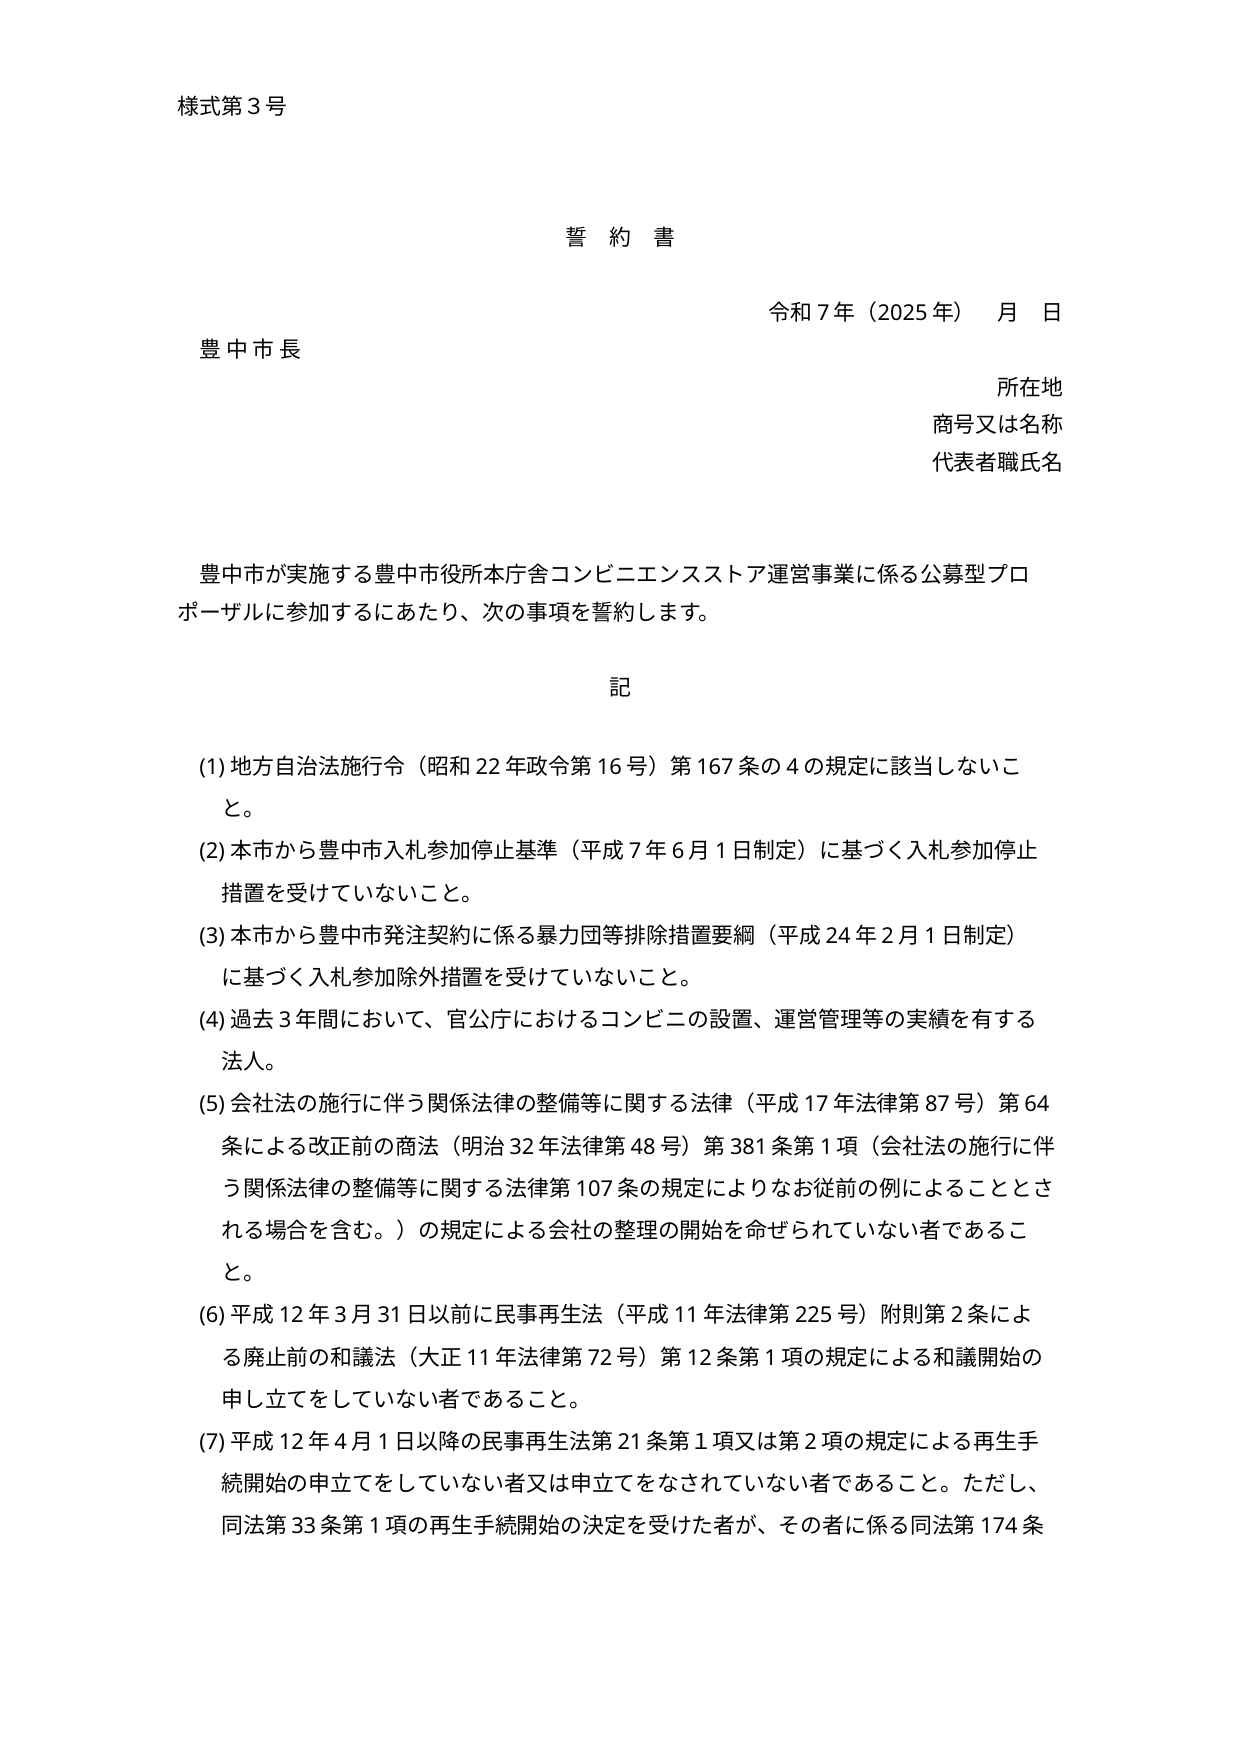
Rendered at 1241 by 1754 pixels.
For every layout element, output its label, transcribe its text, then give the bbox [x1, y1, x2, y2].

text と。 [177, 788, 1063, 826]
text 令和7年（2025年） 月 日 [177, 292, 1063, 329]
text に基づく入札参加除外措置を受けていないこと。 [221, 957, 1063, 994]
text れる場合を含む。）の規定による会社の整理の開始を命ぜられていない者であるこ [221, 1210, 1063, 1248]
text う関係法律の整備等に関する法律第107条の規定によりなお従前の例によることとさ [221, 1168, 1063, 1206]
text 豊中市が実施する豊中市役所本庁舎コンビニエンスストア運営事業に係る公募型プロポーザルに参加するにあたり、次の事項を誓約します。 [177, 554, 1063, 629]
text る廃止前の和議法（大正11年法律第72号）第12条第1項の規定による和議開始の [221, 1337, 1063, 1374]
text 続開始の申立てをしていない者又は申立てをなされていない者であること。ただし、 [221, 1463, 1063, 1501]
text (7) 平成12年4月1日以降の民事再生法第21条第１項又は第2項の規定による再生手 [199, 1421, 1063, 1459]
text 代表者職氏名 [177, 442, 1063, 479]
text 同法第33条第1項の再生手続開始の決定を受けた者が、その者に係る同法第174条 [221, 1506, 1063, 1543]
text 措置を受けていないこと。 [221, 873, 1063, 910]
text 条による改正前の商法（明治32年法律第48号）第381条第1項（会社法の施行に伴 [221, 1126, 1063, 1163]
text と。 [221, 1252, 1063, 1290]
text 商号又は名称 [177, 404, 1063, 442]
text 豊 中 市 長 [177, 329, 1063, 367]
text (5) 会社法の施行に伴う関係法律の整備等に関する法律（平成17年法律第87号）第64 [199, 1084, 1063, 1121]
text 誓 約 書 [177, 217, 1063, 254]
text 法人。 [221, 1041, 1063, 1079]
text 所在地 [177, 367, 1063, 404]
text (1) 地方自治法施行令（昭和22年政令第16号）第167条の4の規定に該当しないこ [177, 746, 1063, 784]
text (4) 過去3年間において、官公庁におけるコンビニの設置、運営管理等の実績を有する [199, 999, 1063, 1037]
subtitle 記 [177, 667, 1063, 704]
text (6) 平成12年3月31日以前に民事再生法（平成11年法律第225号）附則第2条によ [199, 1294, 1063, 1332]
text (3) 本市から豊中市発注契約に係る暴力団等排除措置要綱（平成24年2月1日制定） [199, 915, 1063, 952]
text 申し立てをしていない者であること。 [221, 1379, 1063, 1416]
text (2) 本市から豊中市入札参加停止基準（平成7年6月1日制定）に基づく入札参加停止 [199, 831, 1063, 868]
